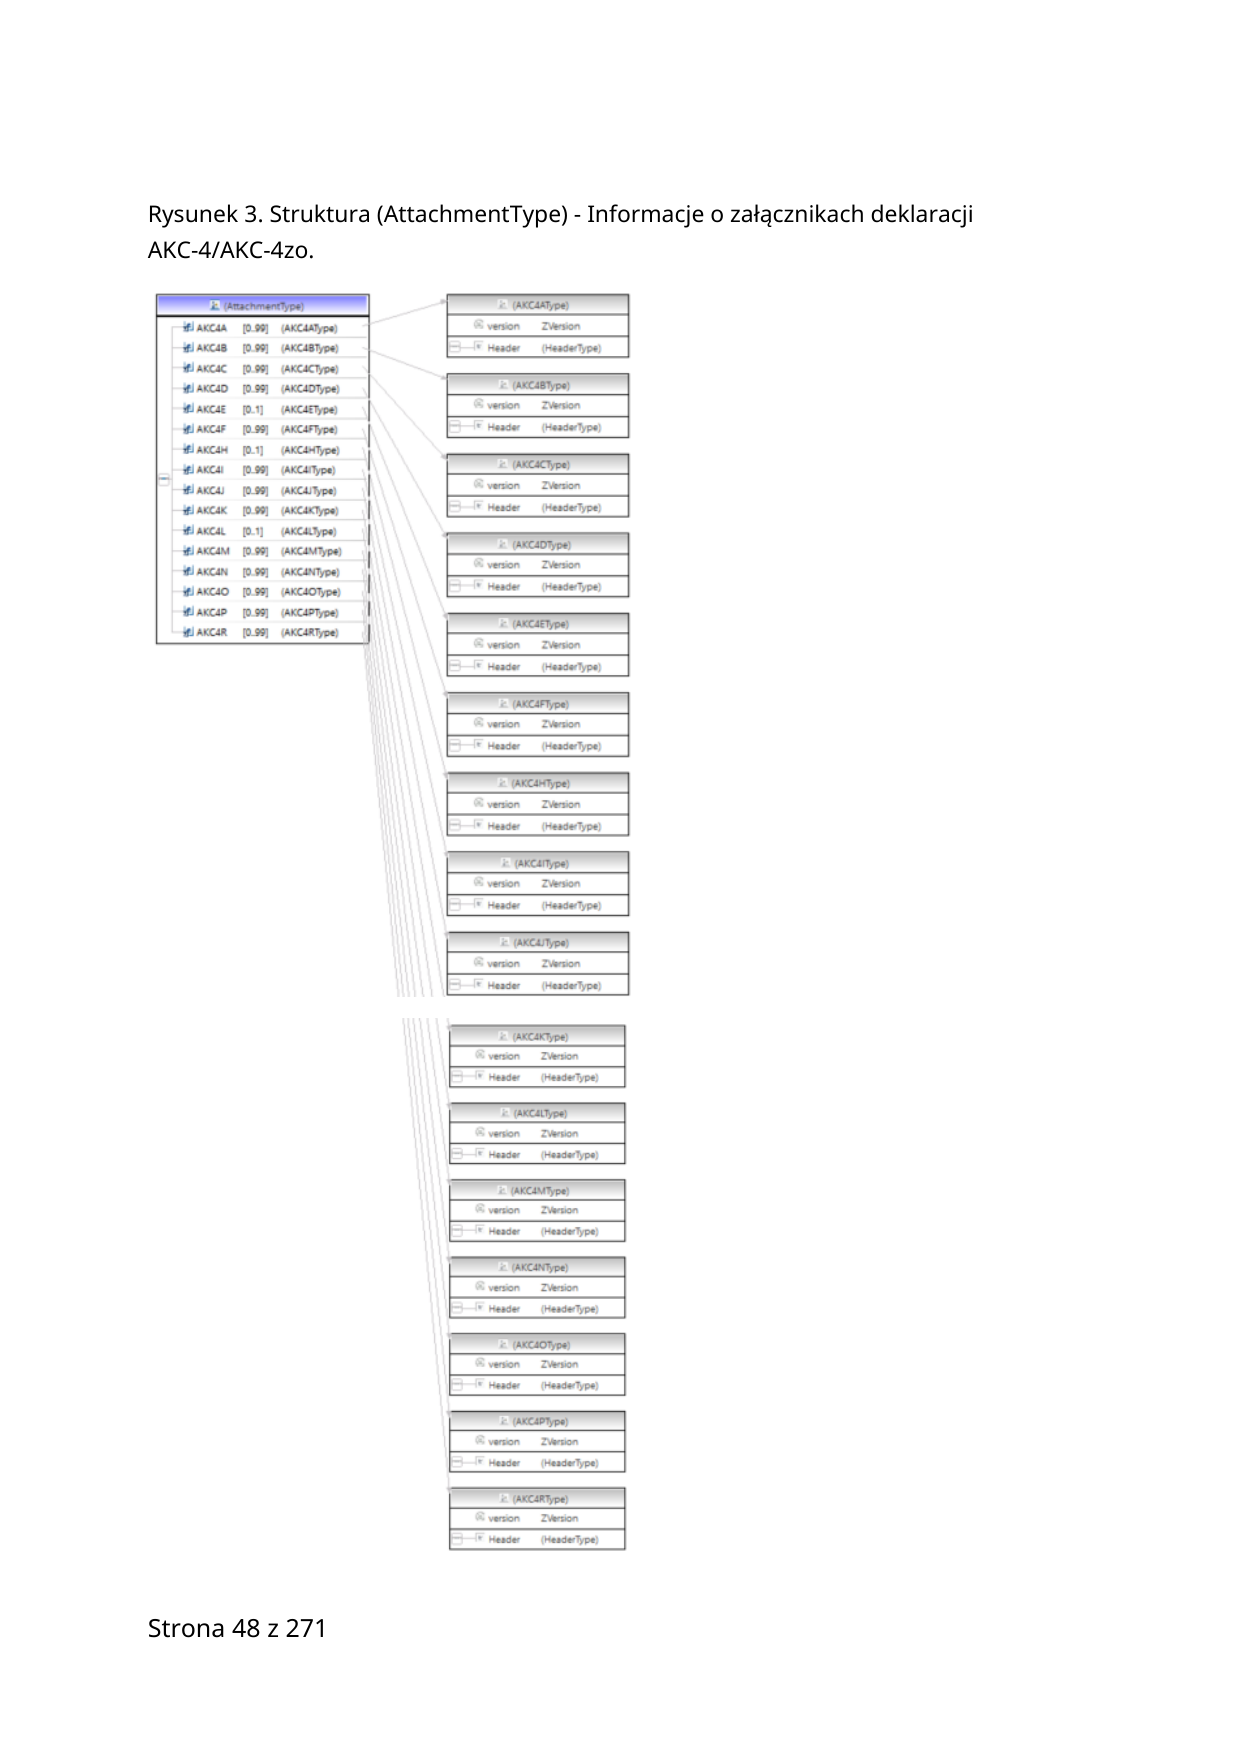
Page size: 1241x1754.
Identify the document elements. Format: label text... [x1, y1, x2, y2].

picture [147, 286, 637, 997]
picture [147, 1018, 633, 1557]
